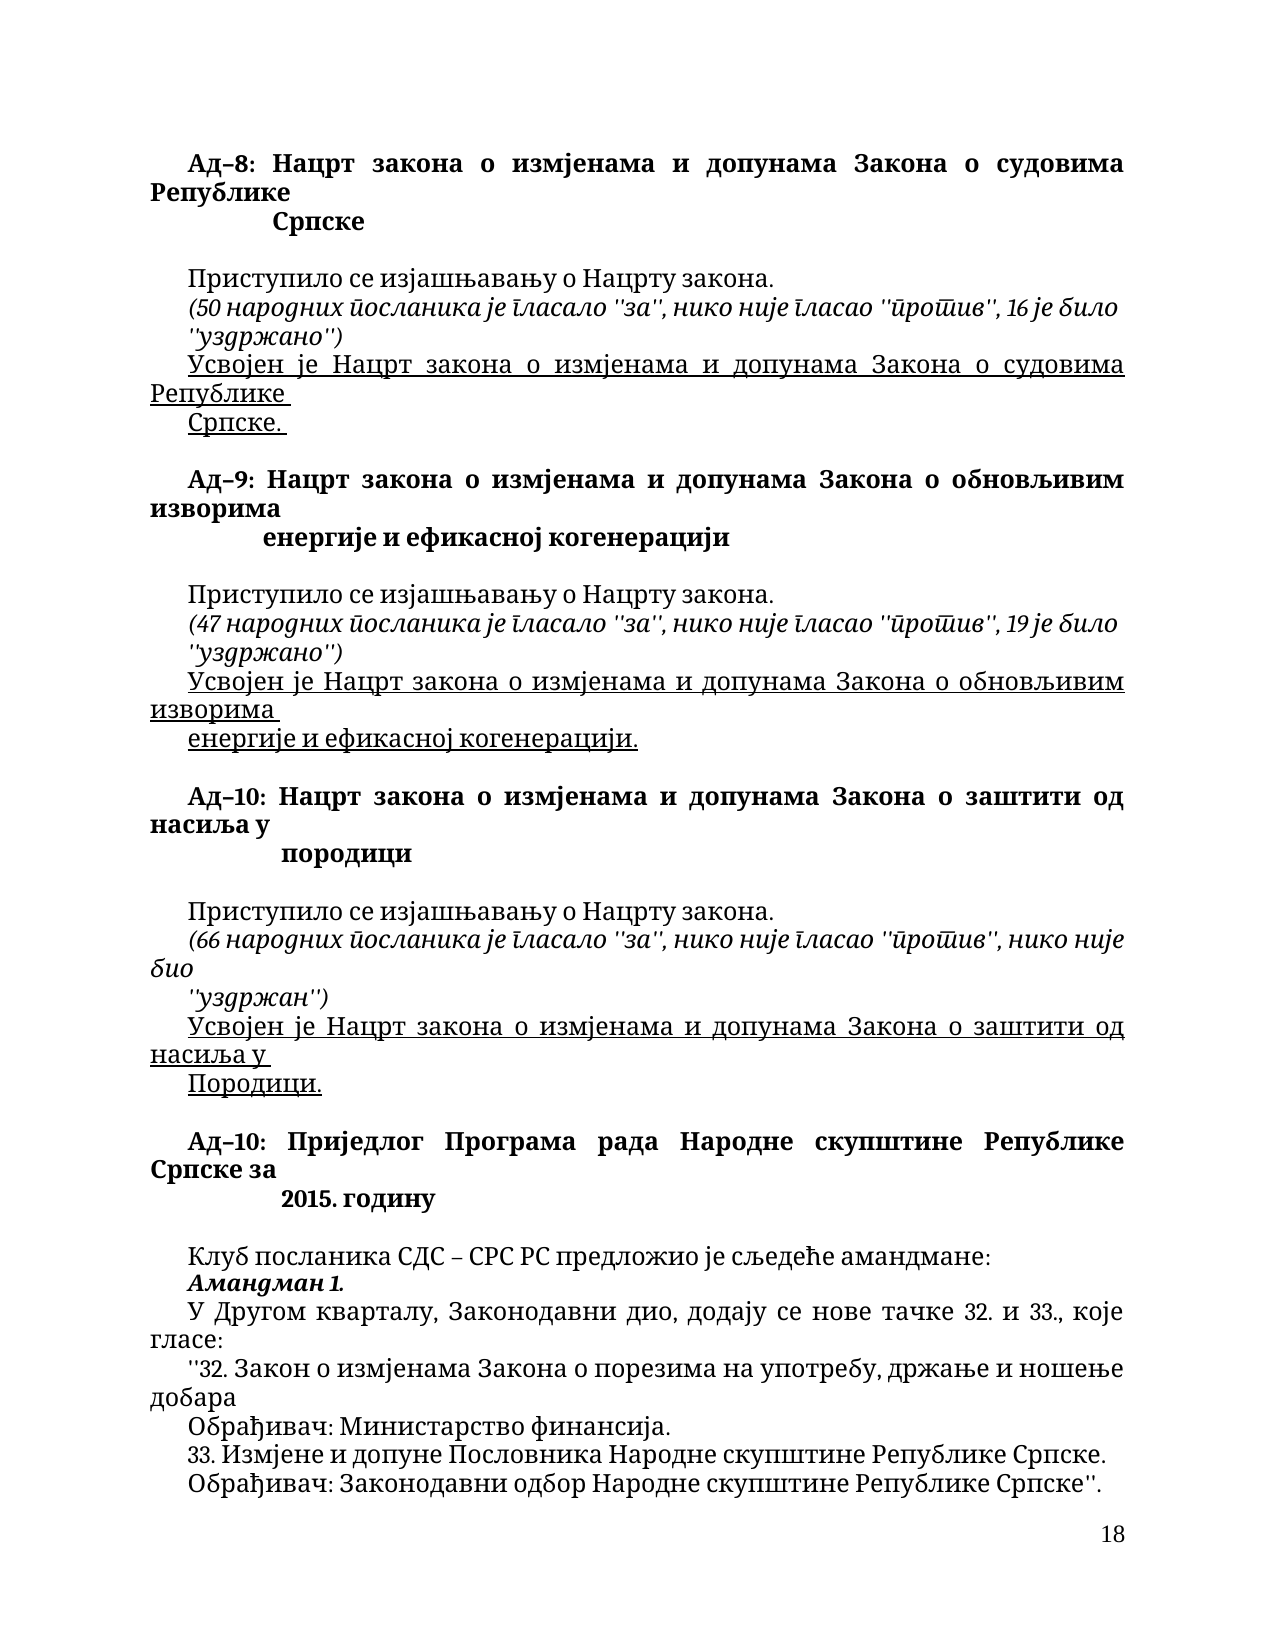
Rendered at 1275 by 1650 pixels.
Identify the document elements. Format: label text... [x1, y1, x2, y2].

text Ад–8: Нацрт закона о измјенама и допунама Закона о судовима Републике [150, 150, 1125, 207]
text Приступило се изјашњавању о Нацрту закона. [150, 897, 1125, 926]
text (66 народних посланика је гласало ''за'', нико није гласао ''против'', нико није био [150, 926, 1125, 984]
text Српске. [150, 409, 1125, 437]
text Ад–9: Нацрт закона о измјенама и допунама Закона о обновљивим изворима [150, 466, 1125, 524]
text ''32. Закон о измјенама Закона о порезима на употребу, држање и ношење добара [150, 1355, 1125, 1413]
text ''уздржано'') [150, 639, 1125, 667]
text Клуб посланика СДС – СРС РС предложио је сљедеће амандмане: [150, 1242, 1125, 1271]
text Ад–10: Нацрт закона о измјенама и допунама Закона о заштити од насиља у [150, 782, 1125, 840]
text Приступило се изјашњавању о Нацрту закона. [150, 265, 1125, 294]
text породици [150, 840, 1125, 869]
text Ад–10: Приједлог Програма рада Народне скупштине Републике Српске за [150, 1127, 1125, 1185]
text Обрађивач: Министарство финансија. [150, 1413, 1125, 1441]
text Усвојен је Нацрт закона о измјенама и допунама Закона о судовима Републике [150, 351, 1125, 409]
text Усвојен је Нацрт закона о измјенама и допунама Закона о заштити од насиља у [150, 1012, 1125, 1070]
text Српске [150, 207, 1125, 236]
text 33. Измјене и допуне Пословника Народне скупштине Републике Српске. [150, 1441, 1125, 1470]
text ''уздржано'') [150, 322, 1125, 351]
text У Другом кварталу, Законодавни дио, додају се нове тачке 32. и 33., које гласе: [150, 1298, 1125, 1355]
text 2015. годину [150, 1185, 1125, 1214]
text енергије и ефикасној когенерацији. [150, 725, 1125, 754]
text Усвојен је Нацрт закона о измјенама и допунама Закона о обновљивим изворима [150, 667, 1125, 725]
text (50 народних посланика је гласало ''за'', нико није гласао ''против'', 16 је било [150, 294, 1125, 322]
text ''уздржан'') [150, 984, 1125, 1012]
text Приступило се изјашњавању о Нацрту закона. [150, 581, 1125, 610]
text Обрађивач: Законодавни одбор Народне скупштине Републике Српске''. [150, 1470, 1125, 1499]
text Амандман 1. [150, 1271, 1125, 1298]
text енергије и ефикасној когенерацији [150, 524, 1125, 552]
text Породици. [150, 1070, 1125, 1099]
text (47 народних посланика је гласало ''за'', нико није гласао ''против'', 19 је било [150, 610, 1125, 639]
